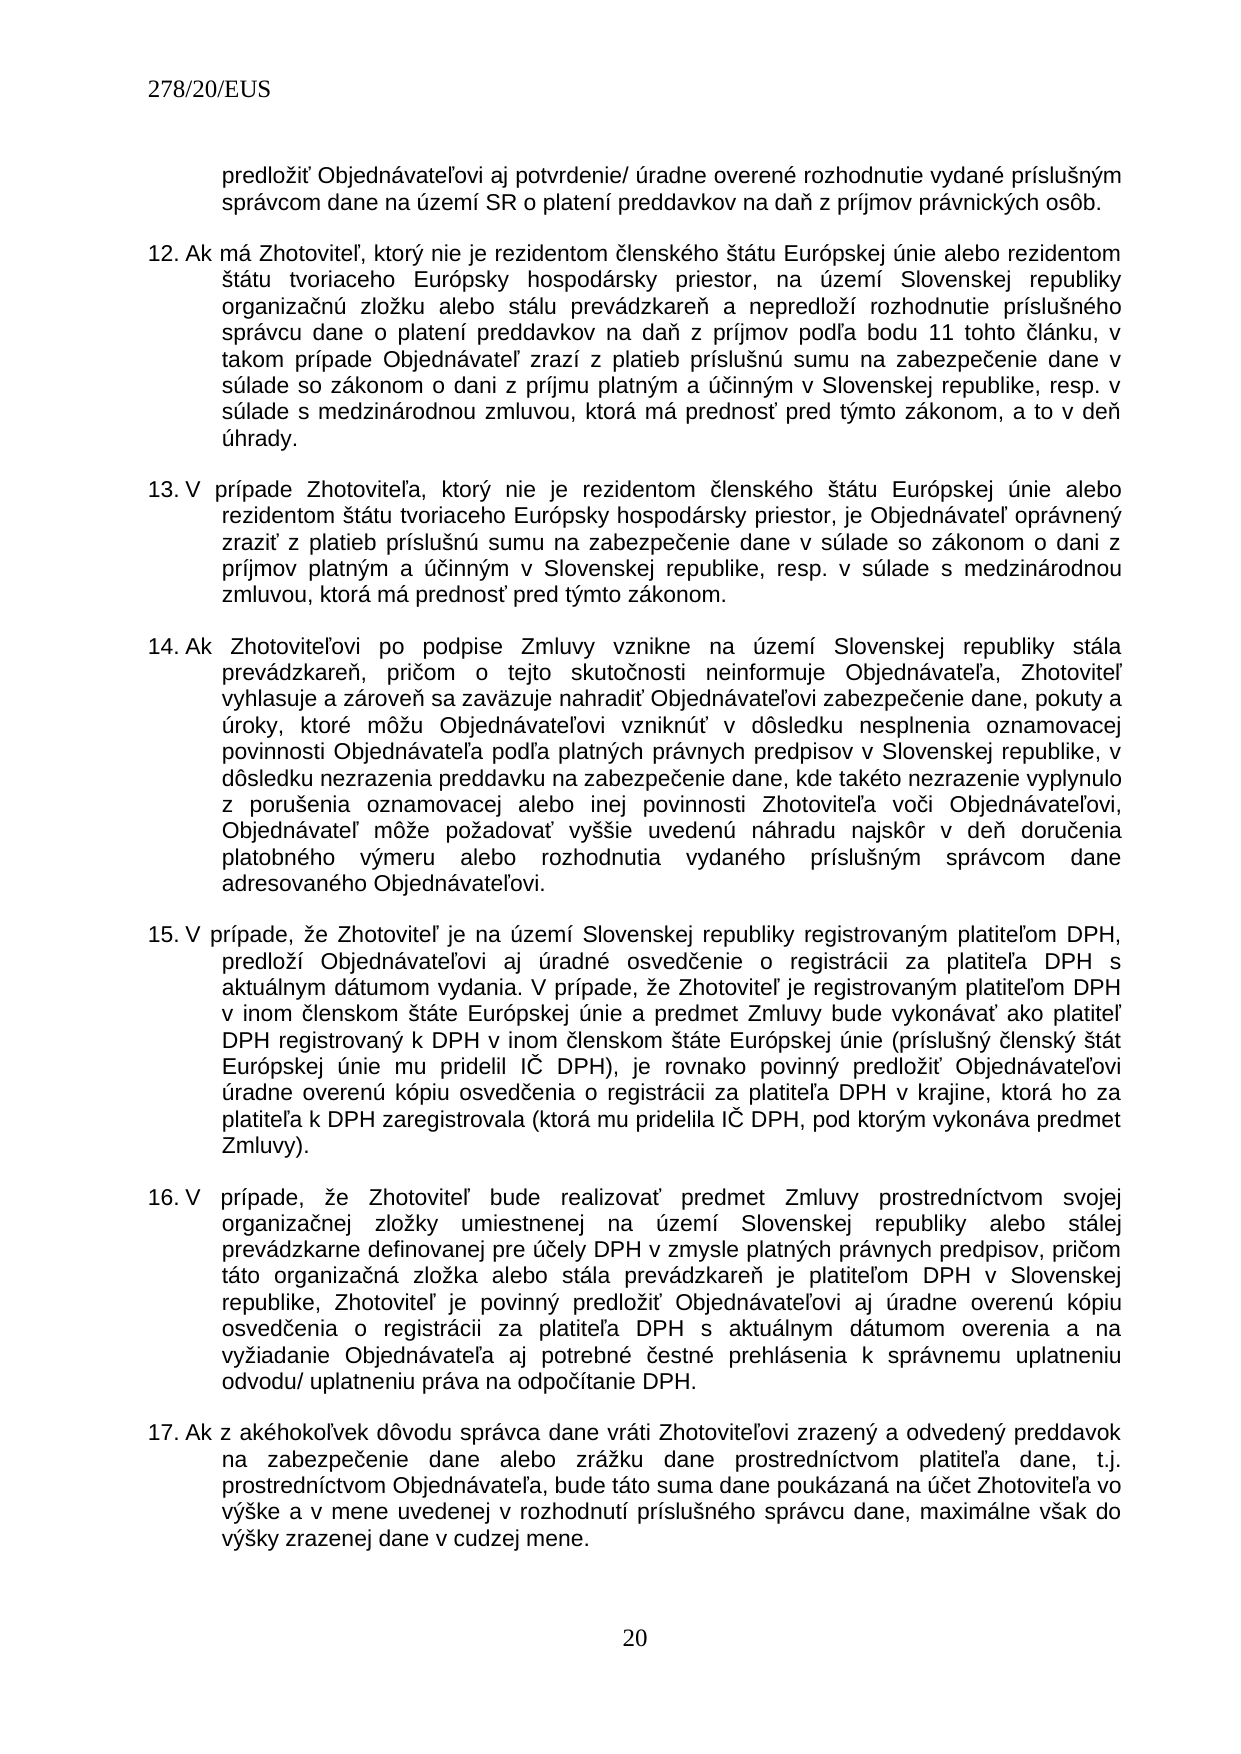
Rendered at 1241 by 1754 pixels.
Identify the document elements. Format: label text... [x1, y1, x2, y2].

list V prípade, že Zhotoviteľ bude realizovať predmet Zmluvy prostredníctvom svojej organizačnej zložky umiestnenej na území Slovenskej republiky alebo stálej prevádzkarne definovanej pre účely DPH v zmysle platných právnych predpisov, pričom táto organizačná zložka alebo stála prevádzkareň je platiteľom DPH v Slovenskej republike, Zhotoviteľ je povinný predložiť Objednávateľovi aj úradne overenú kópiu osvedčenia o registrácii za platiteľa DPH s aktuálnym dátumom overenia a na vyžiadanie Objednávateľa aj potrebné čestné prehlásenia k správnemu uplatneniu odvodu/ uplatneniu práva na odpočítanie DPH. [148, 1183, 1122, 1394]
list Ak Zhotoviteľovi po podpise Zmluvy vznikne na území Slovenskej republiky stála prevádzkareň, pričom o tejto skutočnosti neinformuje Objednávateľa, Zhotoviteľ vyhlasuje a zároveň sa zaväzuje nahradiť Objednávateľovi zabezpečenie dane, pokuty a úroky, ktoré môžu Objednávateľovi vzniknúť v dôsledku nesplnenia oznamovacej povinnosti Objednávateľa podľa platných právnych predpisov v Slovenskej republike, v dôsledku nezrazenia preddavku na zabezpečenie dane, kde takéto nezrazenie vyplynulo z porušenia oznamovacej alebo inej povinnosti Zhotoviteľa voči Objednávateľovi, Objednávateľ môže požadovať vyššie uvedenú náhradu najskôr v deň doručenia platobného výmeru alebo rozhodnutia vydaného príslušným správcom dane adresovaného Objednávateľovi. [148, 633, 1122, 896]
list V prípade, že Zhotoviteľ je na území Slovenskej republiky registrovaným platiteľom DPH, predloží Objednávateľovi aj úradné osvedčenie o registrácii za platiteľa DPH s aktuálnym dátumom vydania. V prípade, že Zhotoviteľ je registrovaným platiteľom DPH v inom členskom štáte Európskej únie a predmet Zmluvy bude vykonávať ako platiteľ DPH registrovaný k DPH v inom členskom štáte Európskej únie (príslušný členský štát Európskej únie mu pridelil IČ DPH), je rovnako povinný predložiť Objednávateľovi úradne overenú kópiu osvedčenia o registrácii za platiteľa DPH v krajine, ktorá ho za platiteľa k DPH zaregistrovala (ktorá mu pridelila IČ DPH, pod ktorým vykonáva predmet Zmluvy). [148, 921, 1122, 1158]
list Ak z akéhokoľvek dôvodu správca dane vráti Zhotoviteľovi zrazený a odvedený preddavok na zabezpečenie dane alebo zrážku dane prostredníctvom platiteľa dane, t.j. prostredníctvom Objednávateľa, bude táto suma dane poukázaná na účet Zhotoviteľa vo výške a v mene uvedenej v rozhodnutí príslušného správcu dane, maximálne však do výšky zrazenej dane v cudzej mene. [148, 1419, 1122, 1551]
list V prípade Zhotoviteľa, ktorý nie je rezidentom členského štátu Európskej únie alebo rezidentom štátu tvoriaceho Európsky hospodársky priestor, je Objednávateľ oprávnený zraziť z platieb príslušnú sumu na zabezpečenie dane v súlade so zákonom o dani z príjmov platným a účinným v Slovenskej republike, resp. v súlade s medzinárodnou zmluvou, ktorá má prednosť pred týmto zákonom. [148, 476, 1122, 608]
list Ak má Zhotoviteľ, ktorý nie je rezidentom členského štátu Európskej únie alebo rezidentom štátu tvoriaceho Európsky hospodársky priestor, na území Slovenskej republiky organizačnú zložku alebo stálu prevádzkareň a nepredloží rozhodnutie príslušného správcu dane o platení preddavkov na daň z príjmov podľa bodu 11 tohto článku, v takom prípade Objednávateľ zrazí z platieb príslušnú sumu na zabezpečenie dane v súlade so zákonom o dani z príjmu platným a účinným v Slovenskej republike, resp. v súlade s medzinárodnou zmluvou, ktorá má prednosť pred týmto zákonom, a to v deň úhrady. [148, 240, 1122, 451]
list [148, 162, 1122, 215]
